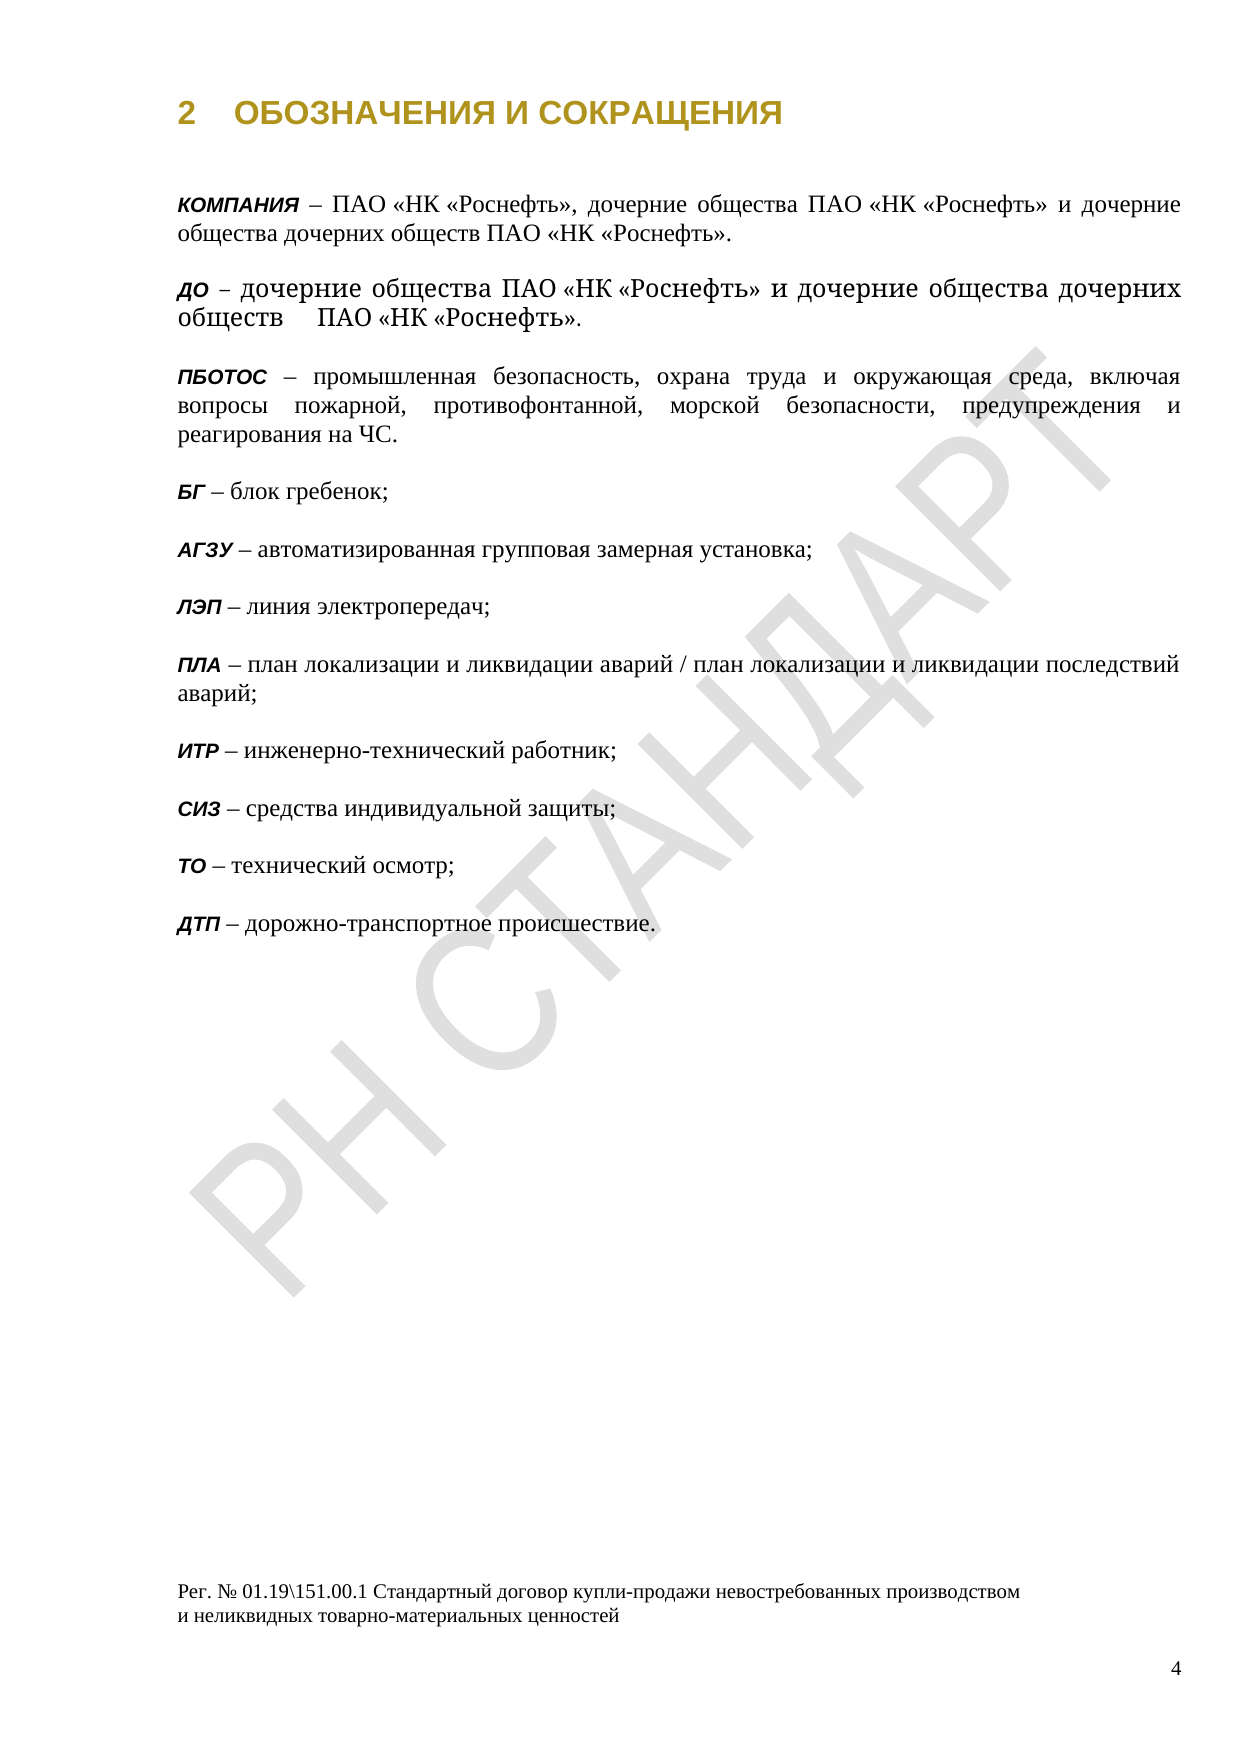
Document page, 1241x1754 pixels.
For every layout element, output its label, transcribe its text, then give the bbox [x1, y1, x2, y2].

text СИЗ – средства индивидуальной защиты; [177, 793, 1181, 821]
text ЛЭП – линия электропередач; [177, 591, 1181, 620]
text БГ – блок гребенок; [177, 476, 1181, 505]
text ПЛА – план локализации и ликвидации аварий / план локализации и ликвидации последствий аварий; [177, 649, 1181, 706]
text ИТР – инженерно-технический работник; [177, 735, 1181, 764]
text ПБОТОС – промышленная безопасность, охрана труда и окружающая среда, включая вопросы пожарной, противофонтанной, морской безопасности, предупреждения и реагирования на ЧС. [177, 361, 1181, 448]
subtitle 2 обозначения и сокращения [177, 93, 1181, 131]
text Компания – ПАО «НК «Роснефть», дочерние общества ПАО «НК «Роснефть» и дочерние общества дочерних обществ ПАО «НК «Роснефть». [177, 189, 1181, 246]
subtitle ДО – дочерние общества ПАО «НК «Роснефть» и дочерние общества дочерних обществ ПАО «НК «Роснефть». [177, 275, 1181, 333]
text АГЗУ – автоматизированная групповая замерная установка; [177, 534, 1181, 563]
text ТО – технический осмотр; [177, 850, 1181, 879]
text ДТП – дорожно-транспортное происшествие. [177, 908, 1181, 936]
